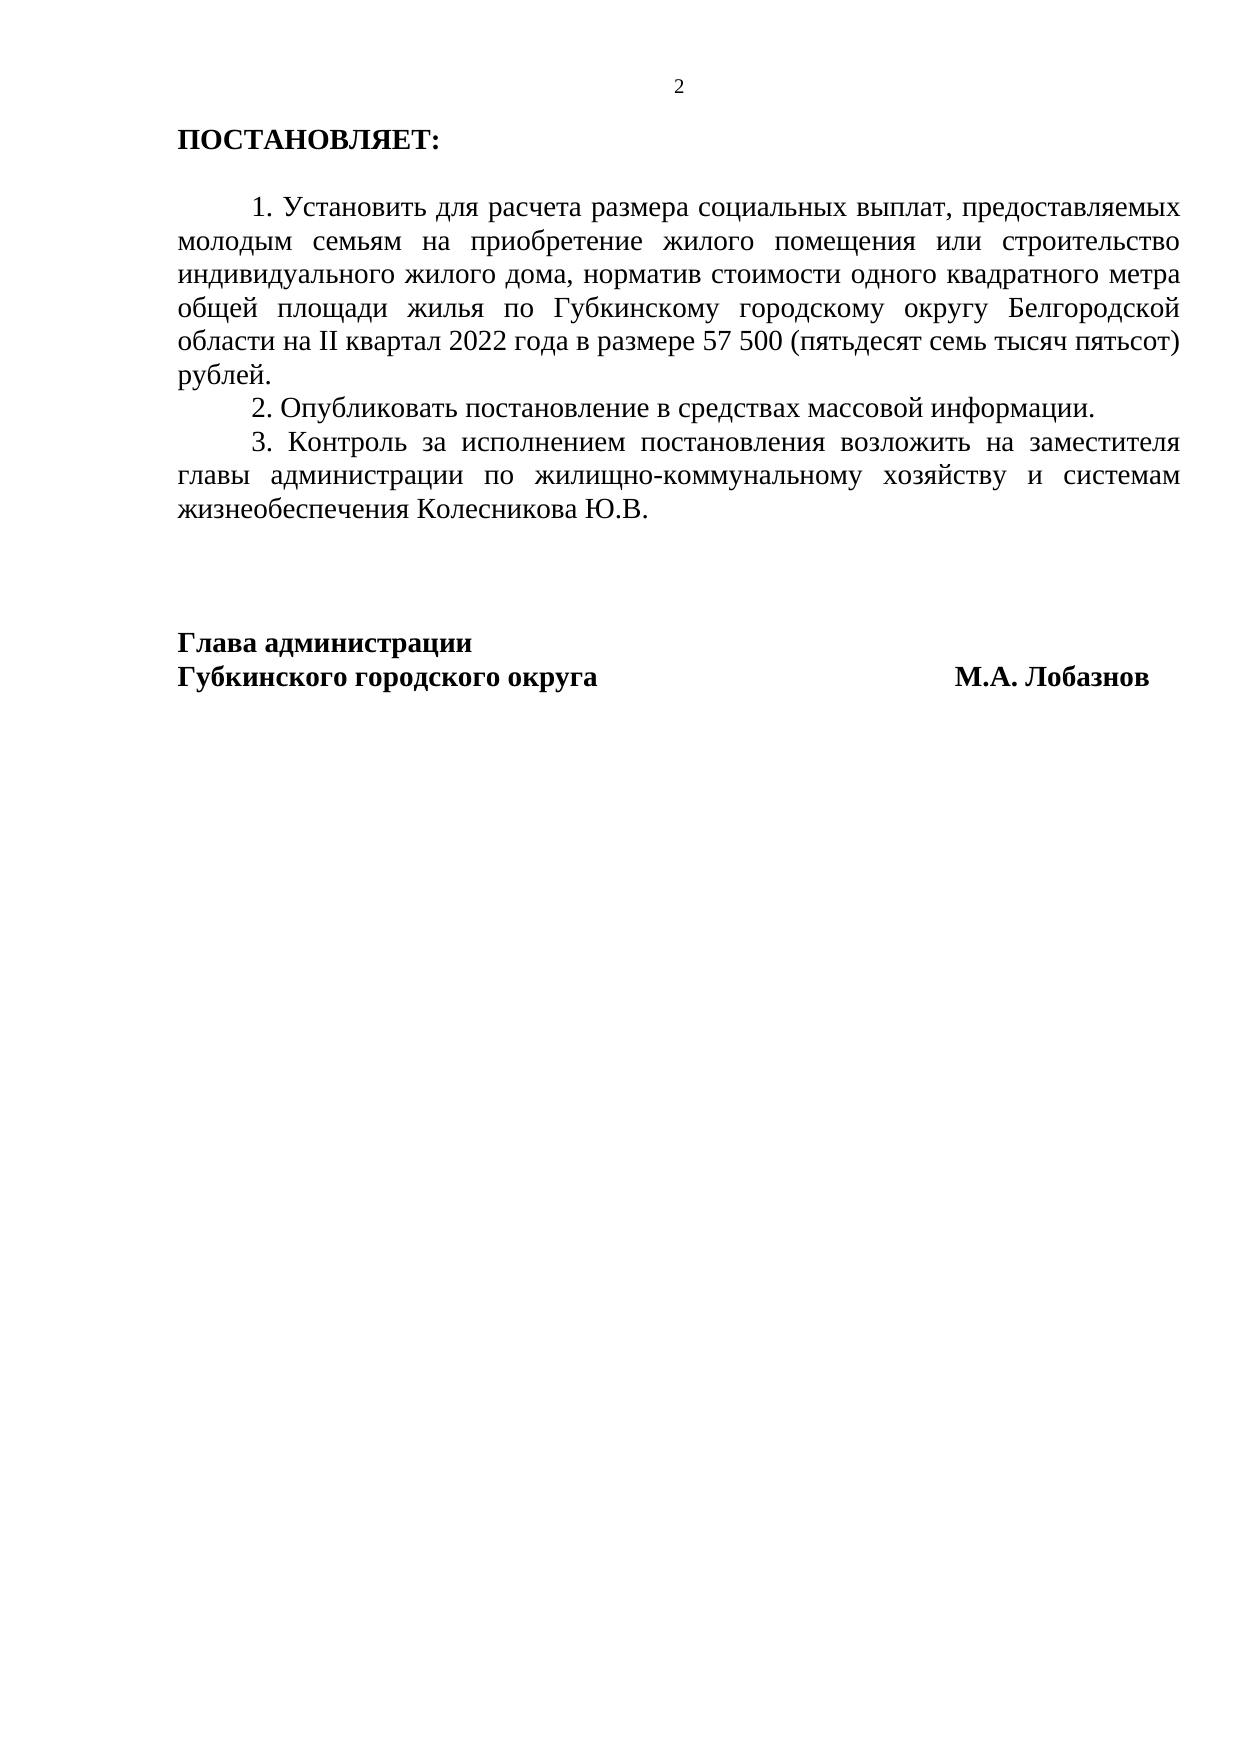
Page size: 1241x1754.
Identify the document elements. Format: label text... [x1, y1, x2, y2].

text 1. Установить для расчета размера социальных выплат, предоставляемых молодым семьям на приобретение жилого помещения или строительство индивидуального жилого дома, норматив стоимости одного квадратного метра общей площади жилья по Губкинскому городскому округу Белгородской области на II квартал 2022 года в размере 57 500 (пятьдесят семь тысяч пятьсот) рублей. [177, 189, 1181, 390]
text Губкинского городского округа М.А. Лобазнов [177, 659, 1181, 692]
text 2. Опубликовать постановление в средствах массовой информации. [177, 390, 1181, 424]
text 3. Контроль за исполнением постановления возложить на заместителя главы администрации по жилищно-коммунальному хозяйству и системам жизнеобеспечения Колесникова Ю.В. [177, 424, 1181, 524]
text Глава администрации [177, 625, 1181, 659]
text ПОСТАНОВЛЯЕТ: [177, 122, 1181, 156]
